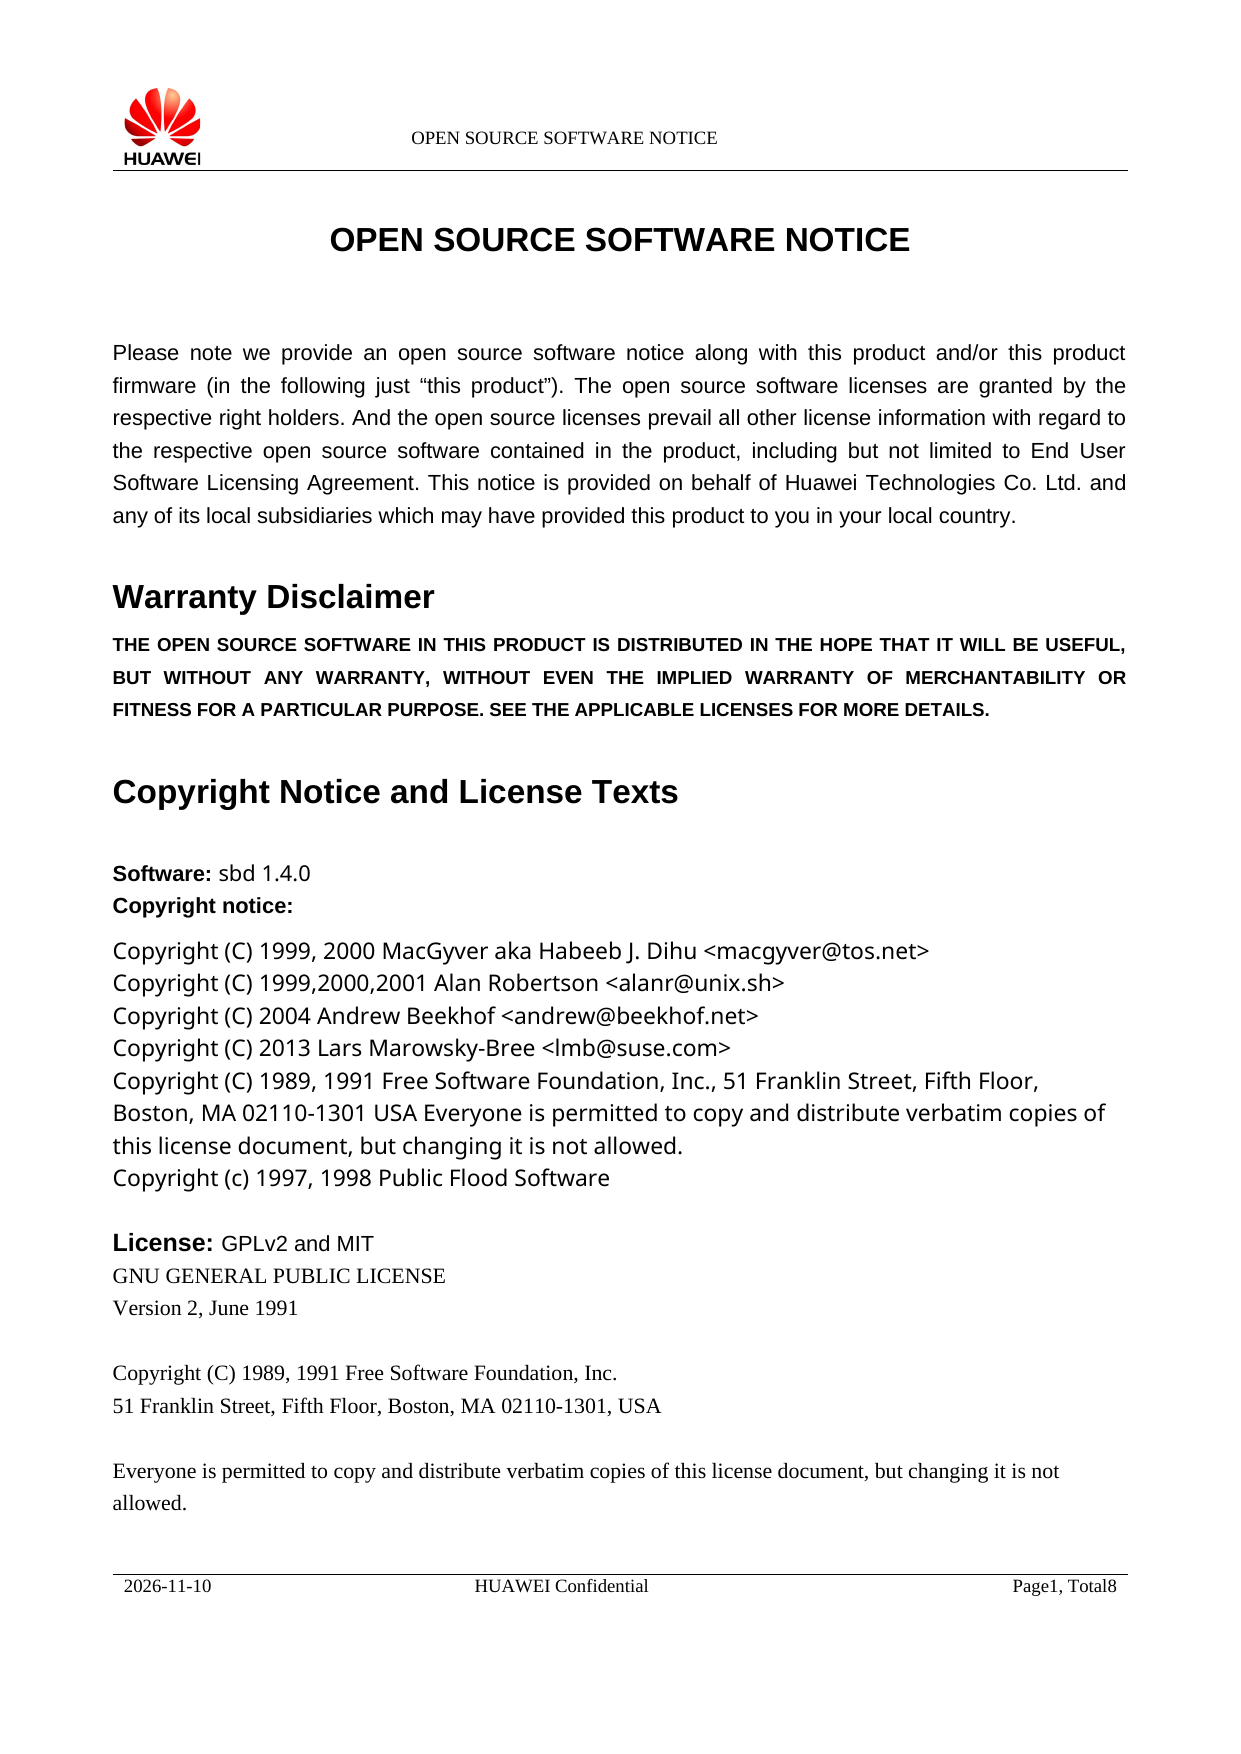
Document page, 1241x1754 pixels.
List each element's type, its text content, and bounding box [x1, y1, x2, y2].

picture [124, 88, 201, 165]
text License: GPLv2 and MIT [112, 1226, 1128, 1259]
text The open source software in this product is distributed in the hope that it will be useful, but WITHOUT ANY WARRANTY, without even the implied warranty of MERCHANTABILITY or FITNESS FOR A PARTICULAR PURPOSE. See the applicable licenses for more details. [112, 629, 1128, 726]
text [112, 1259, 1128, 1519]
text OPEN SOURCE SOFTWARE NOTICE [112, 206, 1128, 271]
title Software: sbd 1.4.0 [112, 856, 1128, 889]
text Copyright (C) 1999, 2000 MacGyver aka Habeeb J. Dihu <macgyver@tos.net> Copyright (C) 1999,2000,2001 Alan Robertson <alanr@unix.sh> Copyright (C) 2004 Andrew Beekhof <andrew@beekhof.net> Copyright (C) 2013 Lars Marowsky-Bree <lmb@suse.com> Copyright (C) 1989, 1991 Free Software Foundation, Inc., 51 Franklin Street, Fifth Floor, Boston, MA 02110-1301 USA Everyone is permitted to copy and distribute verbatim copies of this license document, but changing it is not allowed. Copyright (c) 1997, 1998 Public Flood Software [112, 934, 1128, 1226]
text Copyright Notice and License Texts [112, 759, 1128, 824]
text Copyright notice: [112, 889, 1128, 921]
text Warranty Disclaimer [112, 564, 1128, 629]
text Please note we provide an open source software notice along with this product and/or this product firmware (in the following just “this product”). The open source software licenses are granted by the respective right holders. And the open source licenses prevail all other license information with regard to the respective open source software contained in the product, including but not limited to End User Software Licensing Agreement. This notice is provided on behalf of Huawei Technologies Co. Ltd. and any of its local subsidiaries which may have provided this product to you in your local country. [112, 336, 1128, 531]
